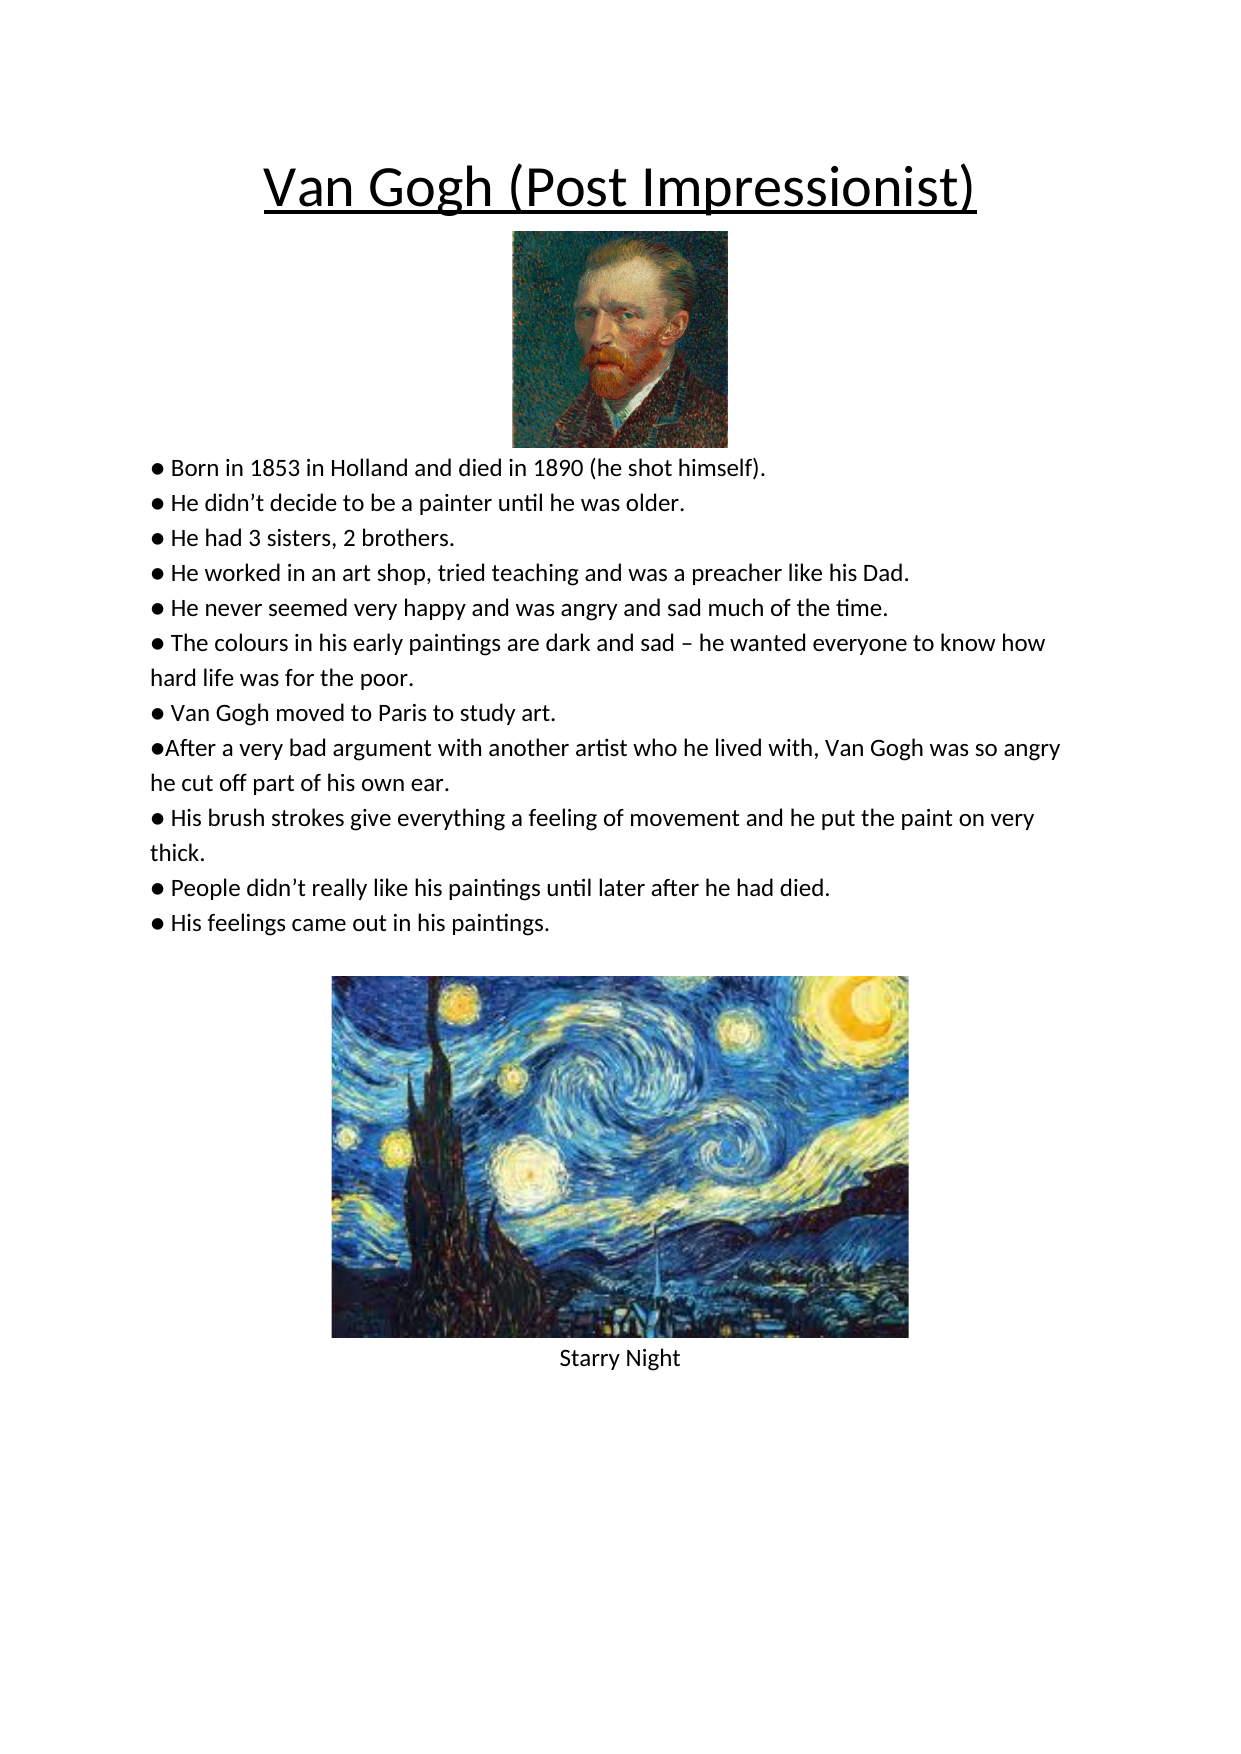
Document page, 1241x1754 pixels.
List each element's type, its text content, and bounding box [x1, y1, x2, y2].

text ● He had 3 sisters, 2 brothers. [150, 522, 1090, 552]
text ● Van Gogh moved to Paris to study art. [150, 697, 1090, 727]
text Van Gogh (Post Impressionist) [150, 150, 1090, 221]
text ● His brush strokes give everything a feeling of movement and he put the paint on very thick. [150, 802, 1090, 867]
text ● He never seemed very happy and was angry and sad much of the time. [150, 592, 1090, 622]
text ● He worked in an art shop, tried teaching and was a preacher like his Dad. [150, 557, 1090, 587]
text ● The colours in his early paintings are dark and sad – he wanted everyone to know how hard life was for the poor. [150, 627, 1090, 692]
text ● His feelings came out in his paintings. [150, 907, 1090, 937]
text ●After a very bad argument with another artist who he lived with, Van Gogh was so angry he cut off part of his own ear. [150, 732, 1090, 797]
picture [331, 976, 909, 1338]
text ● He didn’t decide to be a painter until he was older. [150, 487, 1090, 517]
text ● People didn’t really like his paintings until later after he had died. [150, 872, 1090, 902]
text ● Born in 1853 in Holland and died in 1890 (he shot himself). [150, 452, 1090, 482]
picture [512, 231, 728, 448]
text Starry Night [150, 1342, 1090, 1372]
